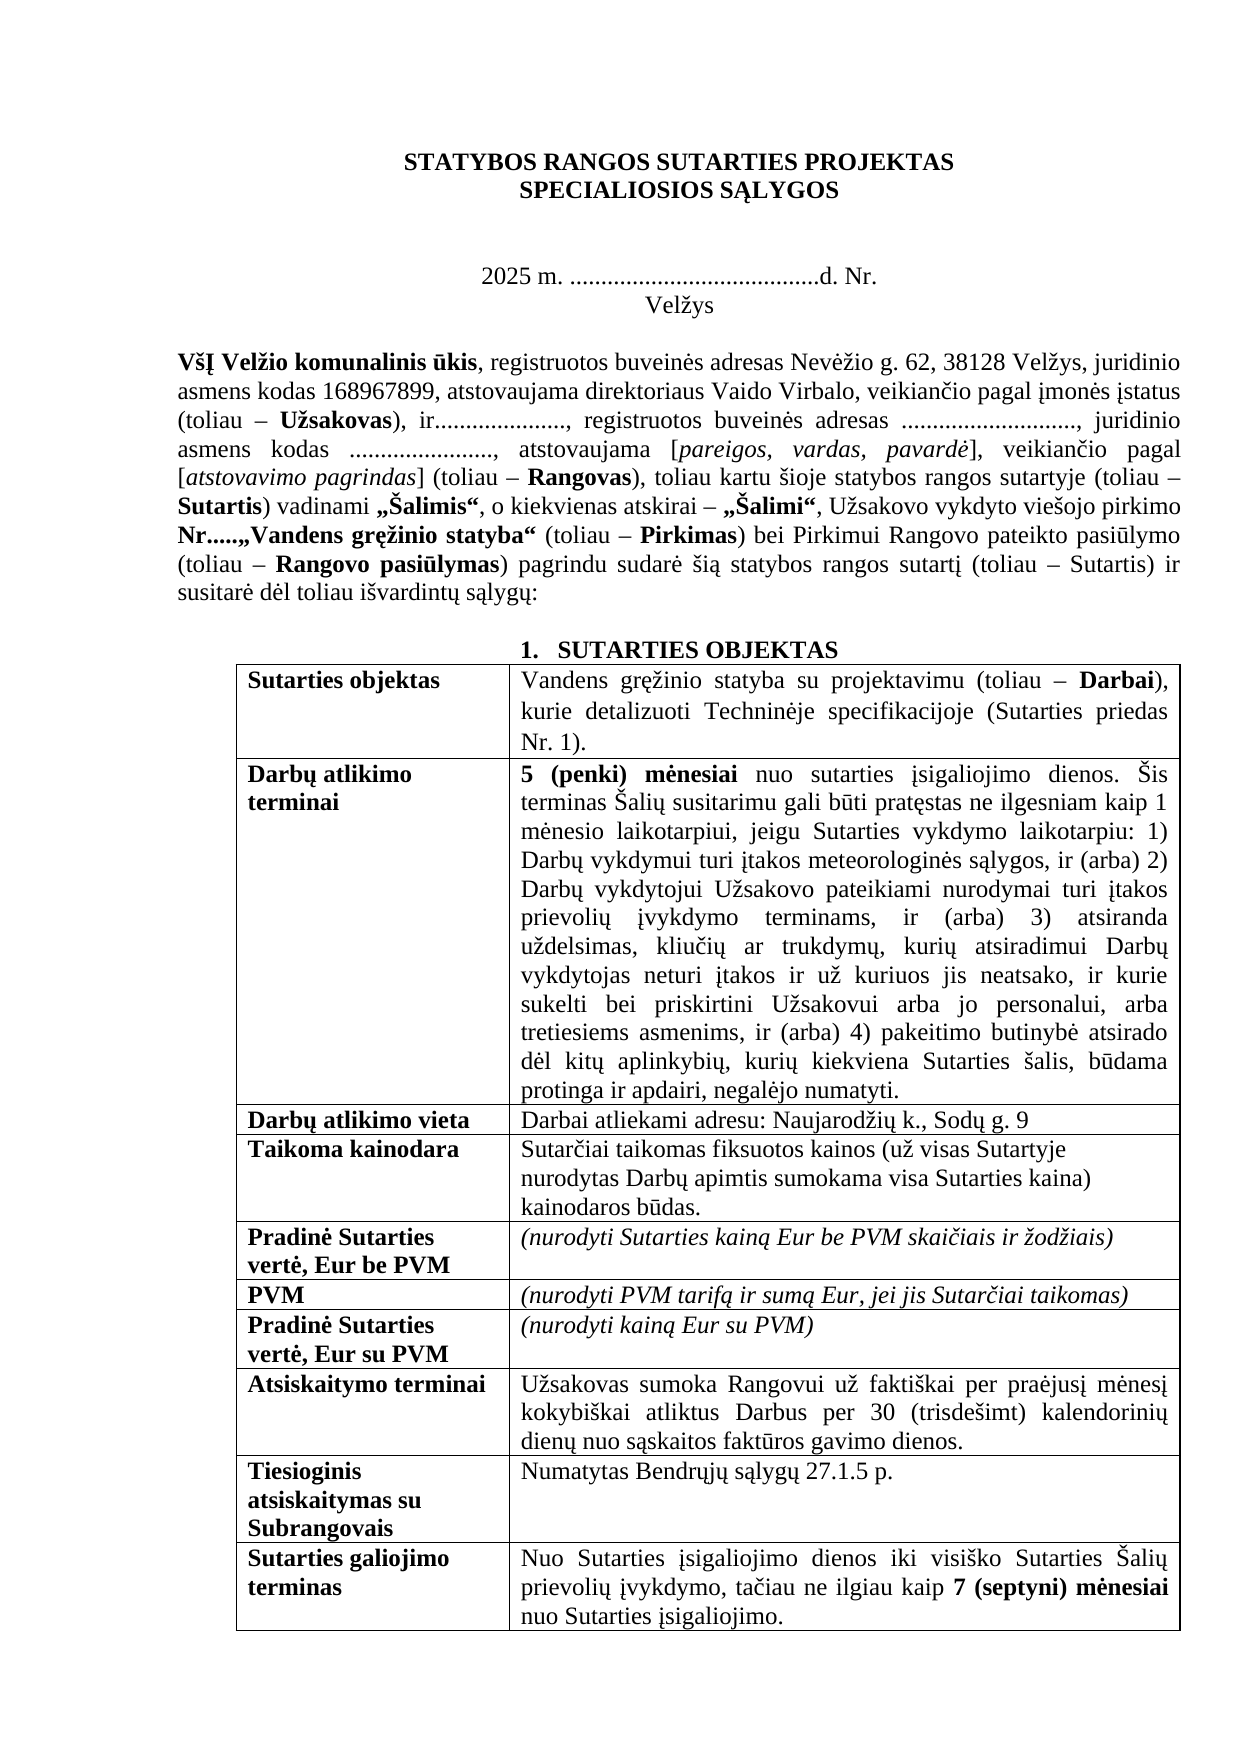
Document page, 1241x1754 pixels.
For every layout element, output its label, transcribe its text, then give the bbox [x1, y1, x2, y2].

table_cell Tiesioginis atsiskaitymas su Subrangovais [237, 1456, 509, 1542]
table_cell Darbų atlikimo vieta [237, 1105, 509, 1133]
table_header Vandens gręžinio statyba su projektavimu (toliau – Darbai), kurie detalizuoti Techninėje specifikacijoje (Sutarties priedas Nr. 1). [510, 665, 1179, 758]
table_cell Atsiskaitymo terminai [237, 1369, 509, 1455]
table_cell Darbų atlikimo terminai [237, 759, 509, 1104]
table_cell 5 (penki) mėnesiai nuo sutarties įsigaliojimo dienos. Šis terminas Šalių susitarimu gali būti pratęstas ne ilgesniam kaip 1 mėnesio laikotarpiui, jeigu Sutarties vykdymo laikotarpiu: 1) Darbų vykdymui turi įtakos meteorologinės sąlygos, ir (arba) 2) Darbų vykdytojui Užsakovo pateikiami nurodymai turi įtakos prievolių įvykdymo terminams, ir (arba) 3) atsiranda uždelsimas, kliučių ar trukdymų, kurių atsiradimui Darbų vykdytojas neturi įtakos ir už kuriuos jis neatsako, ir kurie sukelti bei priskirtini Užsakovui arba jo personalui, arba tretiesiems asmenims, ir (arba) 4) pakeitimo butinybė atsirado dėl kitų aplinkybių, kurių kiekviena Sutarties šalis, būdama protinga ir apdairi, negalėjo numatyti. [510, 759, 1179, 1104]
table_cell Užsakovas sumoka Rangovui už faktiškai per praėjusį mėnesį kokybiškai atliktus Darbus per 30 (trisdešimt) kalendorinių dienų nuo sąskaitos faktūros gavimo dienos. [510, 1369, 1179, 1455]
text SPECIALIOSIOS SĄLYGOS [177, 176, 1181, 204]
text VšĮ Velžio komunalinis ūkis, registruotos buveinės adresas Nevėžio g. 62, 38128 Velžys, juridinio asmens kodas 168967899, atstovaujama direktoriaus Vaido Virbalo, veikiančio pagal įmonės įstatus (toliau – Užsakovas), ir....................., registruotos buveinės adresas ............................, juridinio asmens kodas ......................., atstovaujama [pareigos, vardas, pavardė], veikiančio pagal [atstovavimo pagrindas] (toliau – Rangovas), toliau kartu šioje statybos rangos sutartyje (toliau – Sutartis) vadinami „Šalimis“, o kiekvienas atskirai – „Šalimi“, Užsakovo vykdyto viešojo pirkimo Nr.....„Vandens gręžinio statyba“ (toliau – Pirkimas) bei Pirkimui Rangovo pateikto pasiūlymo (toliau – Rangovo pasiūlymas) pagrindu sudarė šią statybos rangos sutartį (toliau – Sutartis) ir susitarė dėl toliau išvardintų sąlygų: [177, 347, 1181, 606]
text 2025 m. ........................................d. Nr. [177, 261, 1181, 290]
table_header Sutarties objektas [237, 665, 509, 758]
table_cell Nuo Sutarties įsigaliojimo dienos iki visiško Sutarties Šalių prievolių įvykdymo, tačiau ne ilgiau kaip 7 (septyni) mėnesiai nuo Sutarties įsigaliojimo. [510, 1543, 1179, 1629]
table_cell Sutarčiai taikomas fiksuotos kainos (už visas Sutartyje nurodytas Darbų apimtis sumokama visa Sutarties kaina) kainodaros būdas. [510, 1135, 1179, 1221]
table_cell PVM [237, 1280, 509, 1309]
table_cell Numatytas Bendrųjų sąlygų 27.1.5 p. [510, 1456, 1179, 1542]
table_cell Sutarties galiojimo terminas [237, 1543, 509, 1629]
table_cell (nurodyti Sutarties kainą Eur be PVM skaičiais ir žodžiais) [510, 1222, 1179, 1279]
table_cell Pradinė Sutarties vertė, Eur be PVM [237, 1222, 509, 1279]
table_cell (nurodyti PVM tarifą ir sumą Eur, jei jis Sutarčiai taikomas) [510, 1280, 1179, 1309]
table_cell (nurodyti kainą Eur su PVM) [510, 1310, 1179, 1368]
table_cell Taikoma kainodara [237, 1135, 509, 1221]
table_cell Pradinė Sutarties vertė, Eur su PVM [237, 1310, 509, 1368]
text STATYBOS RANGOS SUTARTIES PROJEKTAS [177, 147, 1181, 176]
table_cell Darbai atliekami adresu: Naujarodžių k., Sodų g. 9 [510, 1105, 1179, 1133]
text Velžys [177, 290, 1181, 319]
list SUTARTIES OBJEKTAS [177, 635, 1181, 664]
